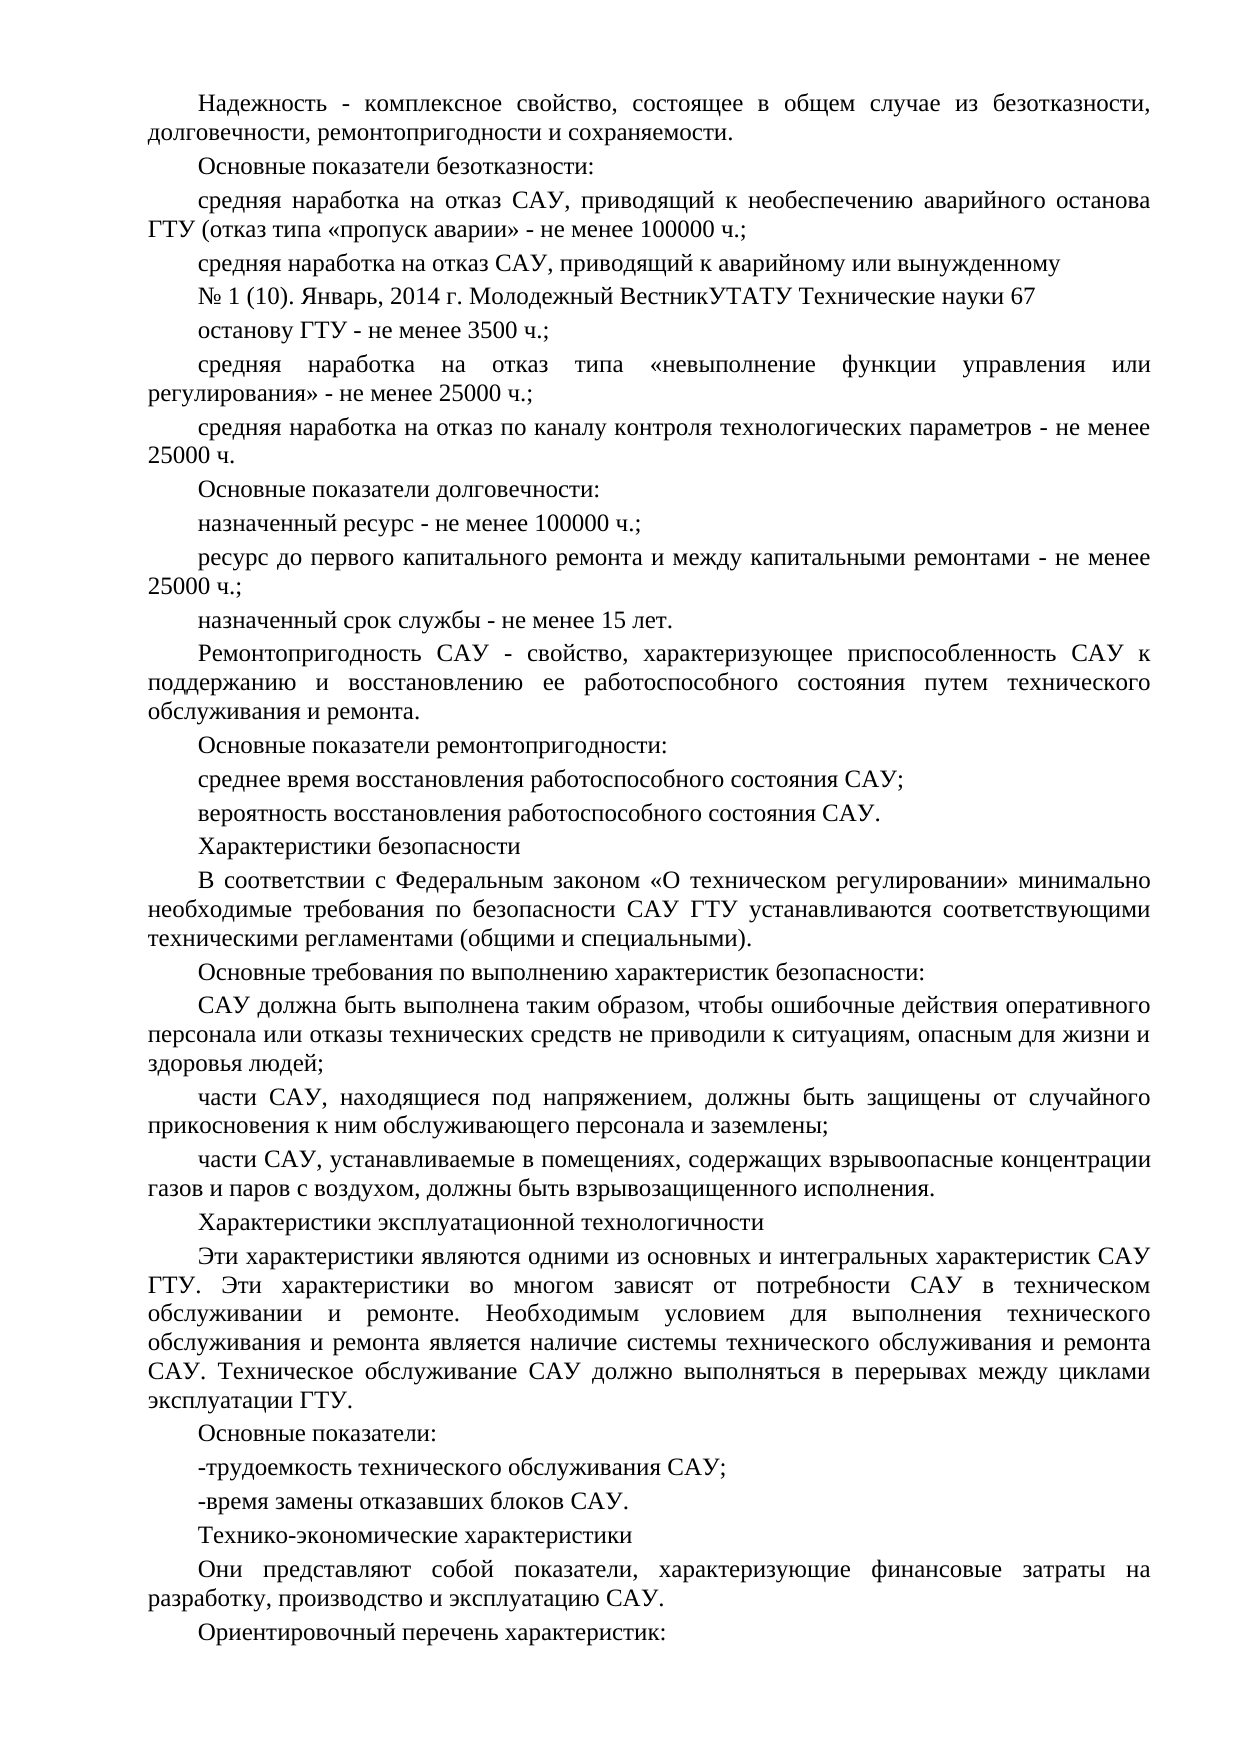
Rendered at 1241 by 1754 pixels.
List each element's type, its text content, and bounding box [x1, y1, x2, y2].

text № 1 (10). Январь, 2014 г. Молодежный ВестникУТАТУ Технические науки 67 [148, 281, 1152, 310]
text Основные показатели долговечности: [148, 474, 1152, 503]
text средняя наработка на отказ по каналу контроля технологических параметров - не менее 25000 ч. [148, 412, 1152, 469]
text Эти характеристики являются одними из основных и интегральных характеристик САУ ГТУ. Эти характеристики во многом зависят от потребности САУ в техническом обслуживании и ремонте. Необходимым условием для выполнения технического обслуживания и ремонта является наличие системы технического обслуживания и ремонта САУ. Техническое обслуживание САУ должно выполняться в перерывах между циклами эксплуатации ГТУ. [148, 1241, 1152, 1413]
text Они представляют собой показатели, характеризующие финансовые затраты на разработку, производство и эксплуатацию САУ. [148, 1554, 1152, 1611]
text САУ должна быть выполнена таким образом, чтобы ошибочные действия оперативного персонала или отказы технических средств не приводили к ситуациям, опасным для жизни и здоровья людей; [148, 991, 1152, 1077]
text назначенный срок службы - не менее 15 лет. [148, 605, 1152, 633]
text среднее время восстановления работоспособного состояния САУ; [148, 764, 1152, 792]
text средняя наработка на отказ САУ, приводящий к необеспечению аварийного останова ГТУ (отказ типа «пропуск аварии» - не менее 100000 ч.; [148, 185, 1152, 242]
text Основные показатели ремонтопригодности: [148, 730, 1152, 759]
text Основные требования по выполнению характеристик безопасности: [148, 957, 1152, 985]
text средняя наработка на отказ САУ, приводящий к аварийному или вынужденному [148, 248, 1152, 276]
text Технико-экономические характеристики [148, 1520, 1152, 1549]
text Основные показатели: [148, 1418, 1152, 1447]
text -время замены отказавших блоков САУ. [148, 1486, 1152, 1515]
text ресурс до первого капитального ремонта и между капитальными ремонтами - не менее 25000 ч.; [148, 542, 1152, 599]
text вероятность восстановления работоспособного состояния САУ. [148, 798, 1152, 826]
text Ремонтопригодность САУ - свойство, характеризующее приспособленность САУ к поддержанию и восстановлению ее работоспособного состояния путем технического обслуживания и ремонта. [148, 638, 1152, 725]
text части САУ, находящиеся под напряжением, должны быть защищены от случайного прикосновения к ним обслуживающего персонала и заземлены; [148, 1082, 1152, 1139]
text средняя наработка на отказ типа «невыполнение функции управления или регулирования» - не менее 25000 ч.; [148, 349, 1152, 407]
text Основные показатели безотказности: [148, 151, 1152, 180]
text назначенный ресурс - не менее 100000 ч.; [148, 508, 1152, 537]
text Характеристики безопасности [148, 831, 1152, 860]
text -трудоемкость технического обслуживания САУ; [148, 1452, 1152, 1481]
text Ориентировочный перечень характеристик: [148, 1617, 1152, 1645]
text части САУ, устанавливаемые в помещениях, содержащих взрывоопасные концентрации газов и паров с воздухом, должны быть взрывозащищенного исполнения. [148, 1144, 1152, 1202]
text останову ГТУ - не менее 3500 ч.; [148, 315, 1152, 344]
text Надежность - комплексное свойство, состоящее в общем случае из безотказности, долговечности, ремонтопригодности и сохраняемости. [148, 88, 1152, 146]
text В соответствии с Федеральным законом «О техническом регулировании» минимально необходимые требования по безопасности САУ ГТУ устанавливаются соответствующими техническими регламентами (общими и специальными). [148, 865, 1152, 952]
text Характеристики эксплуатационной технологичности [148, 1207, 1152, 1236]
